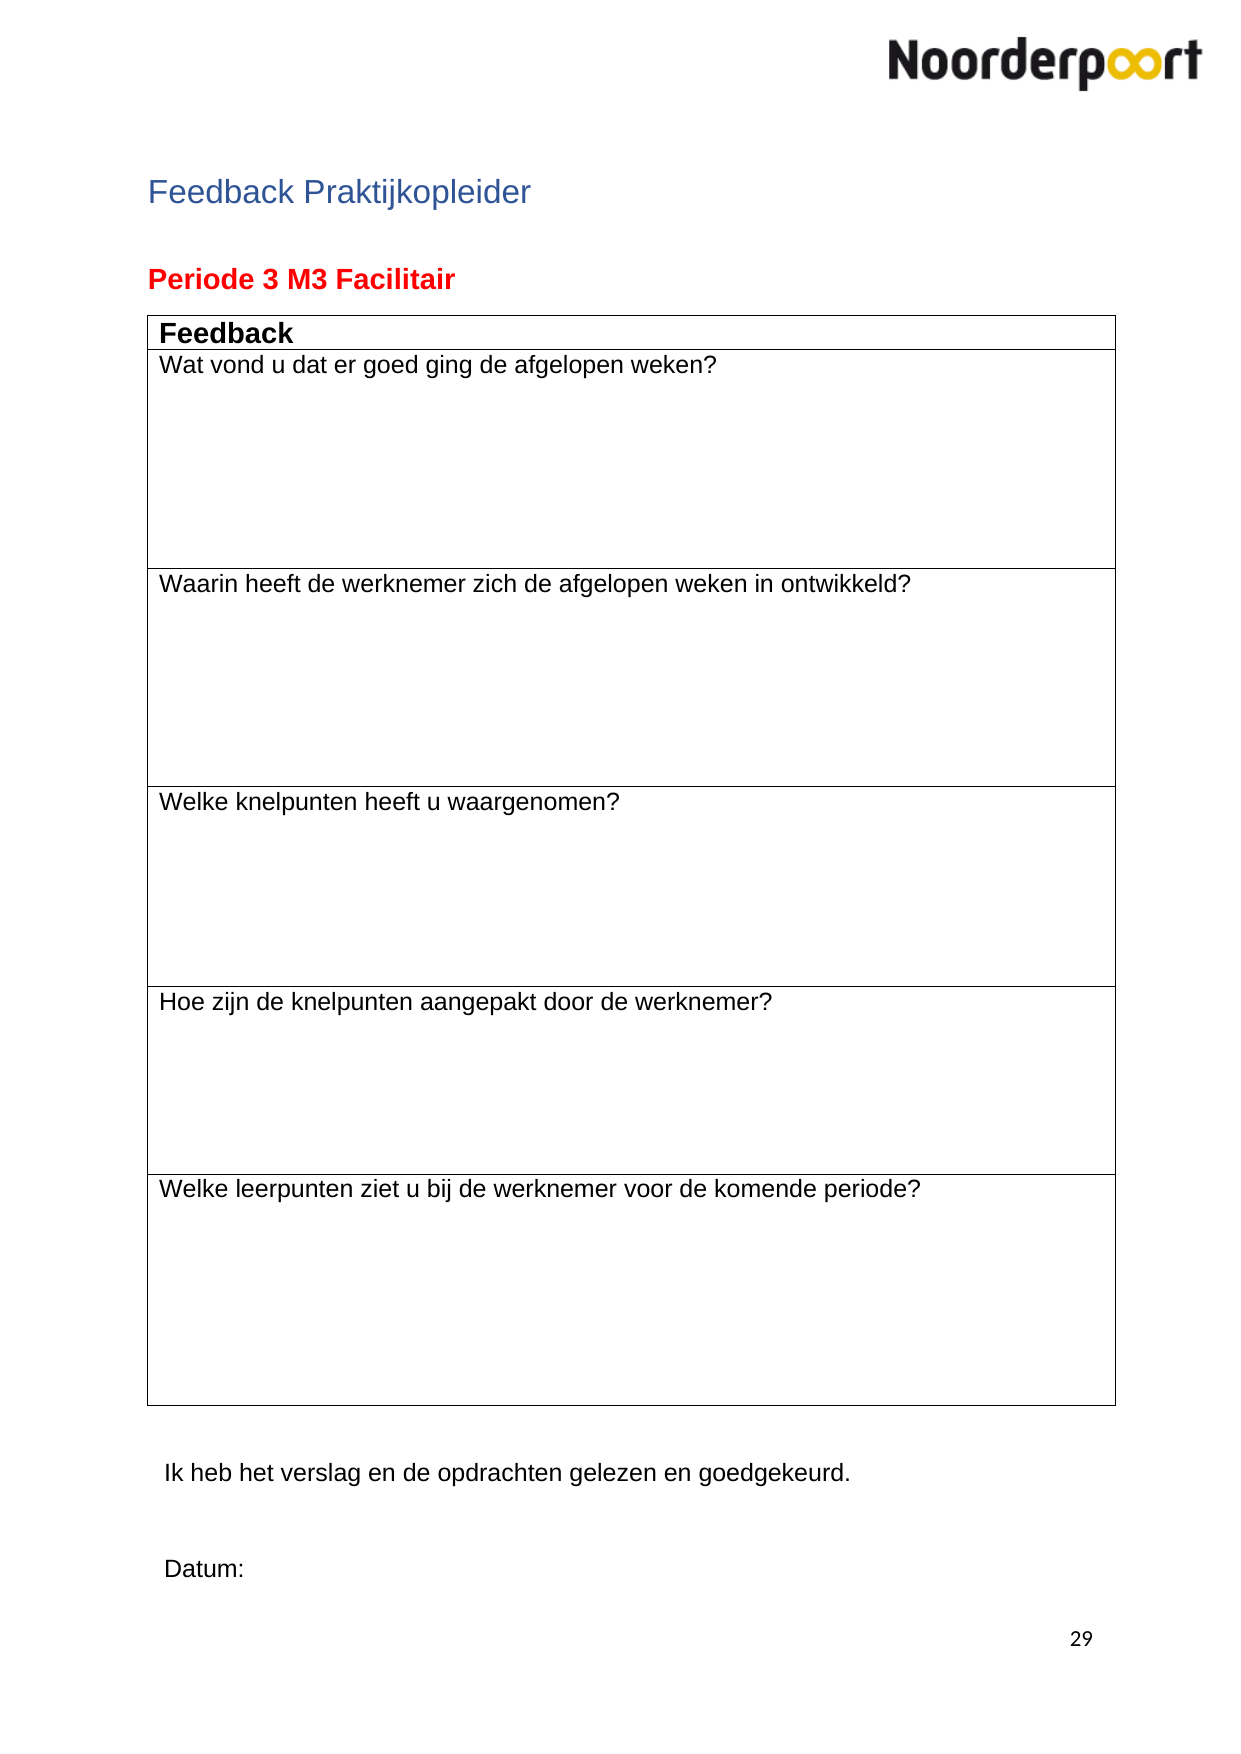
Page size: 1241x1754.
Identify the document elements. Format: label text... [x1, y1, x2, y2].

table_cell Welke knelpunten heeft u waargenomen? [148, 787, 1115, 986]
table_cell Hoe zijn de knelpunten aangepakt door de werknemer? [148, 987, 1115, 1173]
text Periode 3 M3 Facilitair [148, 262, 1093, 295]
picture [882, 31, 1205, 93]
text Ik heb het verslag en de opdrachten gelezen en goedgekeurd. [148, 1458, 1093, 1487]
table_cell Waarin heeft de werknemer zich de afgelopen weken in ontwikkeld? [148, 569, 1115, 786]
subtitle Feedback Praktijkopleider [148, 173, 1093, 211]
table_cell Wat vond u dat er goed ging de afgelopen weken? [148, 350, 1115, 567]
text Datum: [148, 1554, 1093, 1583]
table_cell Welke leerpunten ziet u bij de werknemer voor de komende periode? [148, 1175, 1115, 1404]
table_header Feedback [148, 316, 1115, 349]
